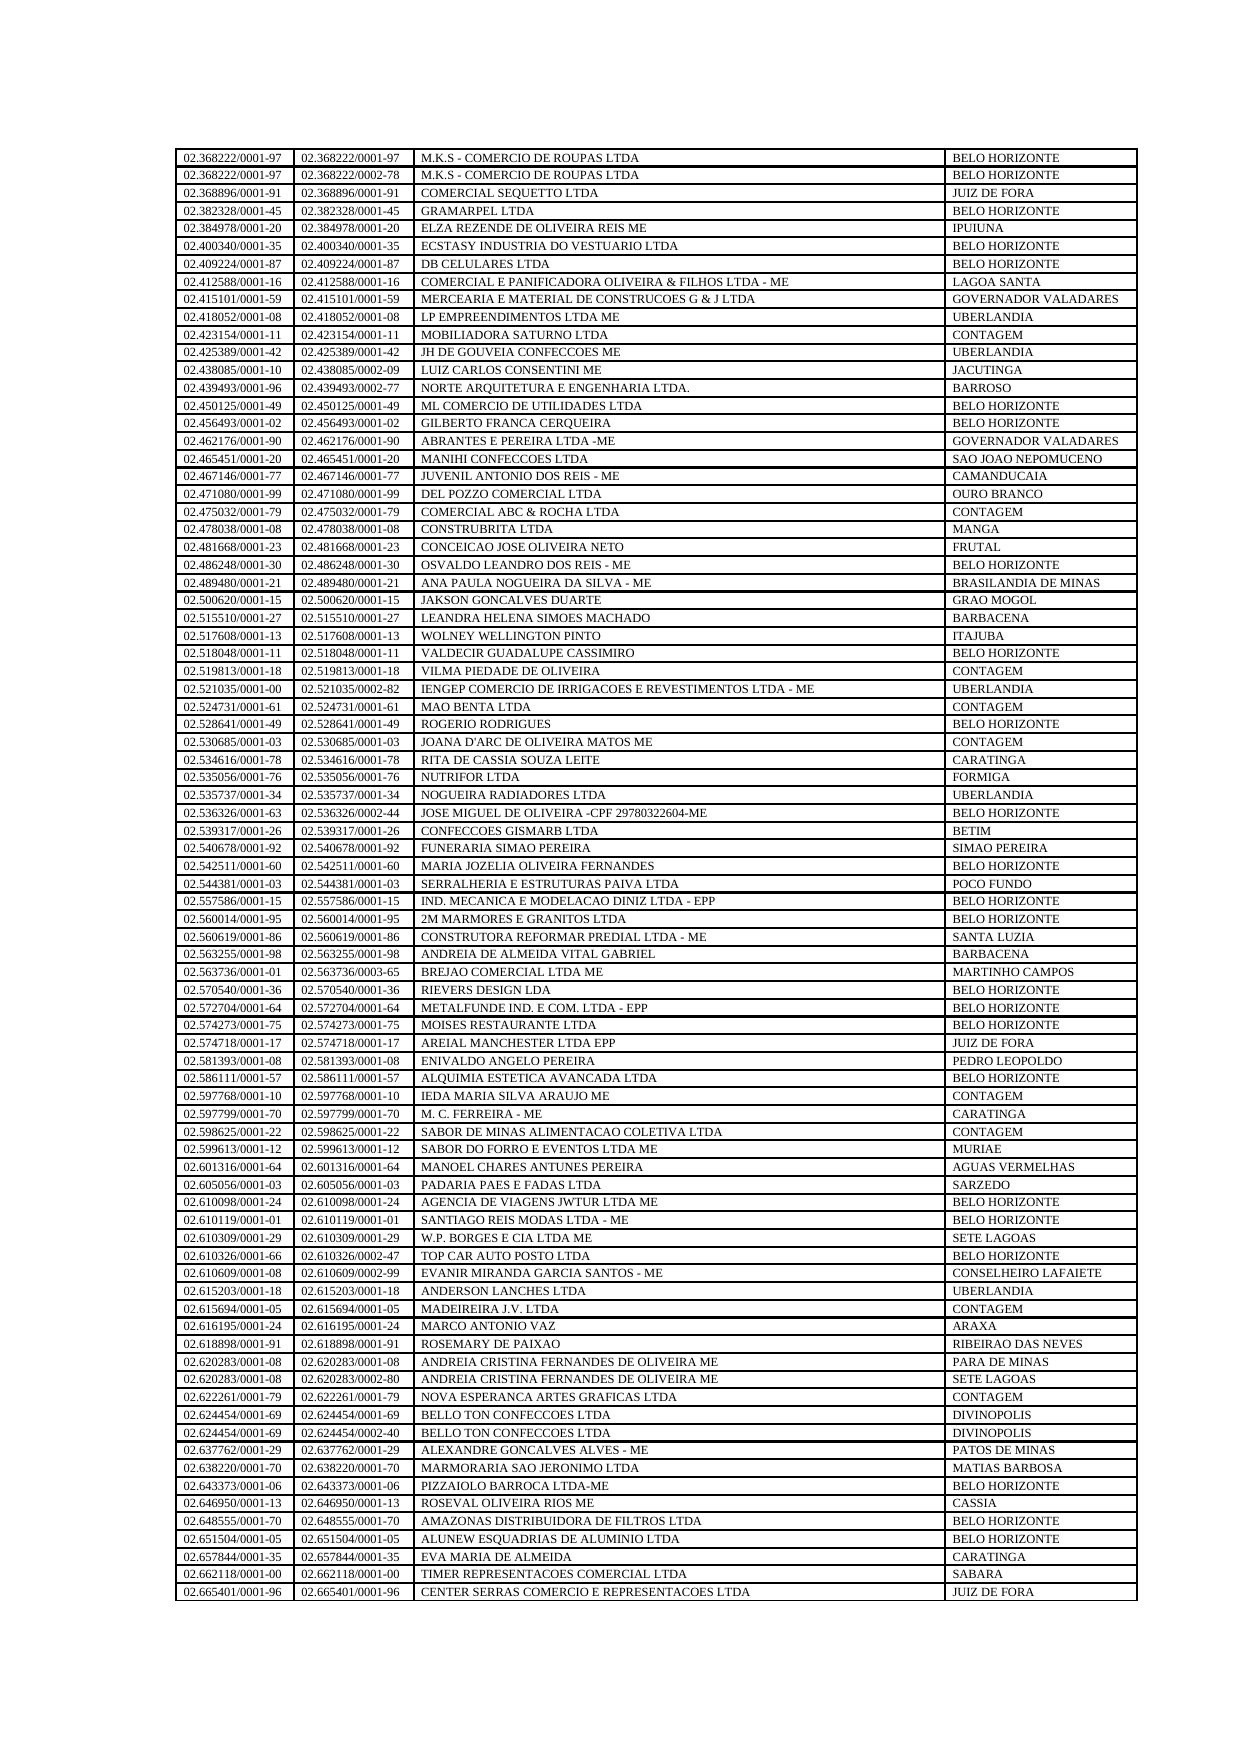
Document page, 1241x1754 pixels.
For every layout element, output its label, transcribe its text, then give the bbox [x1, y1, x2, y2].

table_cell CONTAGEM [946, 1124, 1136, 1139]
table_cell SANTA LUZIA [946, 929, 1136, 944]
table_cell 02.423154/0001-11 [177, 327, 293, 342]
table_cell 02.662118/0001-00 [177, 1566, 293, 1582]
table_cell 02.544381/0001-03 [295, 876, 413, 891]
table_cell MADEIREIRA J.V. LTDA [415, 1301, 944, 1316]
table_cell 02.620283/0001-08 [295, 1354, 413, 1369]
table_cell 02.515510/0001-27 [177, 610, 293, 626]
table_cell M. C. FERREIRA - ME [415, 1106, 944, 1122]
table_cell 02.597799/0001-70 [177, 1106, 293, 1122]
table_cell LAGOA SANTA [946, 274, 1136, 289]
table_cell CONTAGEM [946, 1389, 1136, 1405]
table_cell PARA DE MINAS [946, 1354, 1136, 1369]
table_cell 02.662118/0001-00 [295, 1566, 413, 1582]
table_cell GOVERNADOR VALADARES [946, 291, 1136, 307]
table_cell 02.517608/0001-13 [295, 628, 413, 643]
table_cell 02.368896/0001-91 [295, 185, 413, 201]
table_cell CONFECCOES GISMARB LTDA [415, 823, 944, 838]
table_cell 02.620283/0001-08 [177, 1354, 293, 1369]
table_cell 02.439493/0001-96 [177, 380, 293, 396]
table_cell 02.616195/0001-24 [177, 1319, 293, 1334]
table_cell 02.481668/0001-23 [295, 539, 413, 555]
table_cell ALQUIMIA ESTETICA AVANCADA LTDA [415, 1071, 944, 1086]
table_cell CONTAGEM [946, 1088, 1136, 1104]
table_cell LEANDRA HELENA SIMOES MACHADO [415, 610, 944, 626]
table_cell 02.467146/0001-77 [177, 469, 293, 484]
table_cell 02.597768/0001-10 [177, 1088, 293, 1104]
table_cell MOISES RESTAURANTE LTDA [415, 1018, 944, 1033]
table_cell ROGERIO RODRIGUES [415, 716, 944, 732]
table_cell MERCEARIA E MATERIAL DE CONSTRUCOES G & J LTDA [415, 291, 944, 307]
table_cell POCO FUNDO [946, 876, 1136, 891]
table_cell BELO HORIZONTE [946, 982, 1136, 998]
table_cell 02.572704/0001-64 [295, 1000, 413, 1015]
table_cell ANDREIA DE ALMEIDA VITAL GABRIEL [415, 947, 944, 962]
table_cell 02.648555/0001-70 [295, 1513, 413, 1529]
table_cell 02.563255/0001-98 [177, 947, 293, 962]
table_cell 02.616195/0001-24 [295, 1319, 413, 1334]
table_cell 02.515510/0001-27 [295, 610, 413, 626]
table_cell 02.643373/0001-06 [295, 1478, 413, 1493]
table_cell 02.438085/0002-09 [295, 362, 413, 378]
table_cell 02.610119/0001-01 [177, 1212, 293, 1228]
table_cell ANDERSON LANCHES LTDA [415, 1283, 944, 1299]
table_cell 02.450125/0001-49 [177, 398, 293, 413]
table_cell BELO HORIZONTE [946, 646, 1136, 661]
table_cell NUTRIFOR LTDA [415, 770, 944, 785]
table_cell 02.637762/0001-29 [177, 1443, 293, 1458]
table_cell CONSTRUTORA REFORMAR PREDIAL LTDA - ME [415, 929, 944, 944]
table_cell BELO HORIZONTE [946, 911, 1136, 927]
table_cell GOVERNADOR VALADARES [946, 433, 1136, 449]
table_cell 02.478038/0001-08 [295, 522, 413, 537]
table_cell 02.519813/0001-18 [177, 663, 293, 679]
table_cell 02.618898/0001-91 [295, 1336, 413, 1352]
table_cell 02.560619/0001-86 [295, 929, 413, 944]
table_cell MARMORARIA SAO JERONIMO LTDA [415, 1460, 944, 1476]
table_cell CASSIA [946, 1496, 1136, 1511]
table_cell 02.560619/0001-86 [177, 929, 293, 944]
table_cell CONTAGEM [946, 1301, 1136, 1316]
table_cell 02.665401/0001-96 [295, 1584, 413, 1600]
table_cell BELO HORIZONTE [946, 398, 1136, 413]
table_cell CAMANDUCAIA [946, 469, 1136, 484]
table_cell CARATINGA [946, 1549, 1136, 1564]
table_cell COMERCIAL SEQUETTO LTDA [415, 185, 944, 201]
table_cell BELO HORIZONTE [946, 1248, 1136, 1263]
table_cell JOSE MIGUEL DE OLIVEIRA -CPF 29780322604-ME [415, 805, 944, 821]
table_cell ML COMERCIO DE UTILIDADES LTDA [415, 398, 944, 413]
table_cell BRASILANDIA DE MINAS [946, 575, 1136, 590]
table_cell CONCEICAO JOSE OLIVEIRA NETO [415, 539, 944, 555]
table_cell 02.382328/0001-45 [177, 203, 293, 218]
table_cell 02.605056/0001-03 [177, 1177, 293, 1192]
table_cell SETE LAGOAS [946, 1372, 1136, 1387]
table_cell 02.425389/0001-42 [177, 345, 293, 360]
table_cell 02.610119/0001-01 [295, 1212, 413, 1228]
table_cell CONTAGEM [946, 327, 1136, 342]
table_cell LP EMPREENDIMENTOS LTDA ME [415, 309, 944, 325]
table_cell 02.557586/0001-15 [295, 894, 413, 909]
table_cell 02.489480/0001-21 [295, 575, 413, 590]
table_cell 02.610326/0002-47 [295, 1248, 413, 1263]
table_cell JUIZ DE FORA [946, 1035, 1136, 1051]
table_cell 02.471080/0001-99 [177, 486, 293, 502]
table_cell AGENCIA DE VIAGENS JWTUR LTDA ME [415, 1195, 944, 1210]
table_cell UBERLANDIA [946, 1283, 1136, 1299]
table_cell 02.570540/0001-36 [295, 982, 413, 998]
table_cell 02.400340/0001-35 [177, 238, 293, 254]
table_cell 02.598625/0001-22 [177, 1124, 293, 1139]
table_cell SERRALHERIA E ESTRUTURAS PAIVA LTDA [415, 876, 944, 891]
table_cell MAO BENTA LTDA [415, 699, 944, 714]
table_cell 02.624454/0001-69 [177, 1407, 293, 1423]
table_cell 02.610326/0001-66 [177, 1248, 293, 1263]
table_cell 02.601316/0001-64 [295, 1159, 413, 1175]
table_cell 02.599613/0001-12 [295, 1141, 413, 1157]
table_cell COMERCIAL E PANIFICADORA OLIVEIRA & FILHOS LTDA - ME [415, 274, 944, 289]
table_cell CONTAGEM [946, 663, 1136, 679]
table_cell SARZEDO [946, 1177, 1136, 1192]
table_cell JUIZ DE FORA [946, 185, 1136, 201]
table_cell RIEVERS DESIGN LDA [415, 982, 944, 998]
table_cell 02.486248/0001-30 [177, 557, 293, 573]
table_cell M.K.S - COMERCIO DE ROUPAS LTDA [415, 168, 944, 183]
table_cell 02.651504/0001-05 [295, 1531, 413, 1547]
table_cell 02.439493/0002-77 [295, 380, 413, 396]
table_cell DIVINOPOLIS [946, 1425, 1136, 1440]
table_cell ECSTASY INDUSTRIA DO VESTUARIO LTDA [415, 238, 944, 254]
table_cell UBERLANDIA [946, 309, 1136, 325]
table_cell 02.638220/0001-70 [295, 1460, 413, 1476]
table_cell PADARIA PAES E FADAS LTDA [415, 1177, 944, 1192]
table_cell 02.530685/0001-03 [295, 734, 413, 750]
table_cell 02.544381/0001-03 [177, 876, 293, 891]
table_cell CENTER SERRAS COMERCIO E REPRESENTACOES LTDA [415, 1584, 944, 1600]
table_cell 02.438085/0001-10 [177, 362, 293, 378]
table_cell WOLNEY WELLINGTON PINTO [415, 628, 944, 643]
table_cell 02.540678/0001-92 [177, 840, 293, 856]
table_cell 02.651504/0001-05 [177, 1531, 293, 1547]
table_cell TOP CAR AUTO POSTO LTDA [415, 1248, 944, 1263]
table_cell CARATINGA [946, 752, 1136, 767]
table_cell 02.415101/0001-59 [295, 291, 413, 307]
table_cell CARATINGA [946, 1106, 1136, 1122]
table_cell 02.536326/0001-63 [177, 805, 293, 821]
table_cell CONSELHEIRO LAFAIETE [946, 1265, 1136, 1281]
table_cell 02.456493/0001-02 [295, 415, 413, 431]
table_cell 02.518048/0001-11 [177, 646, 293, 661]
table_cell SETE LAGOAS [946, 1230, 1136, 1246]
table_cell PIZZAIOLO BARROCA LTDA-ME [415, 1478, 944, 1493]
table_cell ALUNEW ESQUADRIAS DE ALUMINIO LTDA [415, 1531, 944, 1547]
table_cell BELO HORIZONTE [946, 1195, 1136, 1210]
table_cell 02.597799/0001-70 [295, 1106, 413, 1122]
table_cell PEDRO LEOPOLDO [946, 1053, 1136, 1068]
table_cell TIMER REPRESENTACOES COMERCIAL LTDA [415, 1566, 944, 1582]
table_cell BELO HORIZONTE [946, 1018, 1136, 1033]
table_cell MARCO ANTONIO VAZ [415, 1319, 944, 1334]
table_cell 02.486248/0001-30 [295, 557, 413, 573]
table_cell 02.368222/0001-97 [177, 150, 293, 165]
table_cell 02.489480/0001-21 [177, 575, 293, 590]
table_cell BARROSO [946, 380, 1136, 396]
table_cell EVA MARIA DE ALMEIDA [415, 1549, 944, 1564]
table_cell 02.601316/0001-64 [177, 1159, 293, 1175]
table_cell 02.615694/0001-05 [295, 1301, 413, 1316]
table_cell OURO BRANCO [946, 486, 1136, 502]
table_cell 02.517608/0001-13 [177, 628, 293, 643]
table_cell 02.648555/0001-70 [177, 1513, 293, 1529]
table_cell AMAZONAS DISTRIBUIDORA DE FILTROS LTDA [415, 1513, 944, 1529]
table_cell 02.536326/0002-44 [295, 805, 413, 821]
table_cell 02.467146/0001-77 [295, 469, 413, 484]
table_cell BELO HORIZONTE [946, 1513, 1136, 1529]
table_cell 02.657844/0001-35 [295, 1549, 413, 1564]
table_cell OSVALDO LEANDRO DOS REIS - ME [415, 557, 944, 573]
table_cell UBERLANDIA [946, 787, 1136, 803]
table_cell 2M MARMORES E GRANITOS LTDA [415, 911, 944, 927]
table_cell 02.384978/0001-20 [295, 221, 413, 236]
table_cell W.P. BORGES E CIA LTDA ME [415, 1230, 944, 1246]
table_cell 02.574273/0001-75 [177, 1018, 293, 1033]
table_cell 02.382328/0001-45 [295, 203, 413, 218]
table_cell 02.539317/0001-26 [295, 823, 413, 838]
table_cell 02.500620/0001-15 [177, 593, 293, 608]
table_cell 02.368896/0001-91 [177, 185, 293, 201]
table_cell 02.535056/0001-76 [295, 770, 413, 785]
table_cell 02.657844/0001-35 [177, 1549, 293, 1564]
table_cell BARBACENA [946, 947, 1136, 962]
table_cell 02.610609/0002-99 [295, 1265, 413, 1281]
table_cell 02.563736/0001-01 [177, 964, 293, 980]
table_cell 02.624454/0001-69 [295, 1407, 413, 1423]
table_cell ROSEVAL OLIVEIRA RIOS ME [415, 1496, 944, 1511]
table_cell BELO HORIZONTE [946, 557, 1136, 573]
table_cell 02.475032/0001-79 [295, 504, 413, 519]
table_cell 02.534616/0001-78 [177, 752, 293, 767]
table_cell 02.622261/0001-79 [177, 1389, 293, 1405]
table_cell DEL POZZO COMERCIAL LTDA [415, 486, 944, 502]
table_cell BELO HORIZONTE [946, 168, 1136, 183]
table_cell 02.574718/0001-17 [295, 1035, 413, 1051]
table_cell SANTIAGO REIS MODAS LTDA - ME [415, 1212, 944, 1228]
table_cell 02.528641/0001-49 [295, 716, 413, 732]
table_cell JUVENIL ANTONIO DOS REIS - ME [415, 469, 944, 484]
table_cell 02.521035/0001-00 [177, 681, 293, 697]
table_cell 02.638220/0001-70 [177, 1460, 293, 1476]
table_cell 02.368222/0001-97 [295, 150, 413, 165]
table_cell 02.610098/0001-24 [295, 1195, 413, 1210]
table_cell 02.560014/0001-95 [295, 911, 413, 927]
table_cell 02.465451/0001-20 [177, 451, 293, 466]
table_cell GRAMARPEL LTDA [415, 203, 944, 218]
table_cell 02.409224/0001-87 [295, 256, 413, 272]
table_cell 02.574273/0001-75 [295, 1018, 413, 1033]
table_cell METALFUNDE IND. E COM. LTDA - EPP [415, 1000, 944, 1015]
table_cell MANGA [946, 522, 1136, 537]
table_cell LUIZ CARLOS CONSENTINI ME [415, 362, 944, 378]
table_cell BELO HORIZONTE [946, 150, 1136, 165]
table_cell 02.646950/0001-13 [177, 1496, 293, 1511]
table_cell FORMIGA [946, 770, 1136, 785]
table_cell NOVA ESPERANCA ARTES GRAFICAS LTDA [415, 1389, 944, 1405]
table_cell BELO HORIZONTE [946, 716, 1136, 732]
table_cell SAO JOAO NEPOMUCENO [946, 451, 1136, 466]
table_cell BETIM [946, 823, 1136, 838]
table_cell BELO HORIZONTE [946, 894, 1136, 909]
table_cell 02.599613/0001-12 [177, 1141, 293, 1157]
table_cell MATIAS BARBOSA [946, 1460, 1136, 1476]
table_cell 02.409224/0001-87 [177, 256, 293, 272]
table_cell 02.615203/0001-18 [177, 1283, 293, 1299]
table_cell 02.620283/0002-80 [295, 1372, 413, 1387]
table_cell 02.570540/0001-36 [177, 982, 293, 998]
table_cell BELO HORIZONTE [946, 238, 1136, 254]
table_cell JUIZ DE FORA [946, 1584, 1136, 1600]
table_cell SABOR DO FORRO E EVENTOS LTDA ME [415, 1141, 944, 1157]
table_cell SABOR DE MINAS ALIMENTACAO COLETIVA LTDA [415, 1124, 944, 1139]
table_cell 02.475032/0001-79 [177, 504, 293, 519]
table_cell RIBEIRAO DAS NEVES [946, 1336, 1136, 1352]
table_cell BELO HORIZONTE [946, 805, 1136, 821]
table_cell ROSEMARY DE PAIXAO [415, 1336, 944, 1352]
table_cell IEDA MARIA SILVA ARAUJO ME [415, 1088, 944, 1104]
table_cell 02.535737/0001-34 [295, 787, 413, 803]
table_cell 02.615694/0001-05 [177, 1301, 293, 1316]
table_cell 02.643373/0001-06 [177, 1478, 293, 1493]
table_cell MURIAE [946, 1141, 1136, 1157]
table_cell BELO HORIZONTE [946, 1000, 1136, 1015]
table_cell 02.530685/0001-03 [177, 734, 293, 750]
table_cell BELO HORIZONTE [946, 1531, 1136, 1547]
table_cell UBERLANDIA [946, 681, 1136, 697]
table_cell GRAO MOGOL [946, 593, 1136, 608]
table_cell 02.425389/0001-42 [295, 345, 413, 360]
table_cell 02.524731/0001-61 [177, 699, 293, 714]
table_cell 02.535056/0001-76 [177, 770, 293, 785]
table_cell 02.610609/0001-08 [177, 1265, 293, 1281]
table_cell DB CELULARES LTDA [415, 256, 944, 272]
table_cell SABARA [946, 1566, 1136, 1582]
table_cell MARIA JOZELIA OLIVEIRA FERNANDES [415, 858, 944, 874]
table_cell 02.597768/0001-10 [295, 1088, 413, 1104]
table_cell 02.524731/0001-61 [295, 699, 413, 714]
table_cell ENIVALDO ANGELO PEREIRA [415, 1053, 944, 1068]
table_cell IND. MECANICA E MODELACAO DINIZ LTDA - EPP [415, 894, 944, 909]
table_cell 02.605056/0001-03 [295, 1177, 413, 1192]
table_cell 02.534616/0001-78 [295, 752, 413, 767]
table_cell BELO HORIZONTE [946, 858, 1136, 874]
table_cell 02.574718/0001-17 [177, 1035, 293, 1051]
table_cell NOGUEIRA RADIADORES LTDA [415, 787, 944, 803]
table_cell 02.572704/0001-64 [177, 1000, 293, 1015]
table_cell 02.542511/0001-60 [177, 858, 293, 874]
table_cell 02.563736/0003-65 [295, 964, 413, 980]
table_cell JH DE GOUVEIA CONFECCOES ME [415, 345, 944, 360]
table_cell 02.384978/0001-20 [177, 221, 293, 236]
table_cell 02.637762/0001-29 [295, 1443, 413, 1458]
table_cell 02.563255/0001-98 [295, 947, 413, 962]
table_cell 02.412588/0001-16 [177, 274, 293, 289]
table_cell ALEXANDRE GONCALVES ALVES - ME [415, 1443, 944, 1458]
table_cell 02.465451/0001-20 [295, 451, 413, 466]
table_cell GILBERTO FRANCA CERQUEIRA [415, 415, 944, 431]
table_cell JAKSON GONCALVES DUARTE [415, 593, 944, 608]
table_cell 02.610309/0001-29 [295, 1230, 413, 1246]
table_cell BELO HORIZONTE [946, 415, 1136, 431]
table_cell 02.535737/0001-34 [177, 787, 293, 803]
table_cell BARBACENA [946, 610, 1136, 626]
table_cell MANOEL CHARES ANTUNES PEREIRA [415, 1159, 944, 1175]
table_cell RITA DE CASSIA SOUZA LEITE [415, 752, 944, 767]
table_cell DIVINOPOLIS [946, 1407, 1136, 1423]
table_cell 02.586111/0001-57 [177, 1071, 293, 1086]
table_cell EVANIR MIRANDA GARCIA SANTOS - ME [415, 1265, 944, 1281]
table_cell COMERCIAL ABC & ROCHA LTDA [415, 504, 944, 519]
table_cell 02.615203/0001-18 [295, 1283, 413, 1299]
table_cell 02.471080/0001-99 [295, 486, 413, 502]
table_cell 02.423154/0001-11 [295, 327, 413, 342]
table_cell ANA PAULA NOGUEIRA DA SILVA - ME [415, 575, 944, 590]
table_cell 02.542511/0001-60 [295, 858, 413, 874]
table_cell 02.481668/0001-23 [177, 539, 293, 555]
table_cell 02.622261/0001-79 [295, 1389, 413, 1405]
table_cell 02.478038/0001-08 [177, 522, 293, 537]
table_cell 02.519813/0001-18 [295, 663, 413, 679]
table_cell 02.462176/0001-90 [295, 433, 413, 449]
table_cell NORTE ARQUITETURA E ENGENHARIA LTDA. [415, 380, 944, 396]
table_cell 02.610309/0001-29 [177, 1230, 293, 1246]
table_cell 02.581393/0001-08 [177, 1053, 293, 1068]
table_cell UBERLANDIA [946, 345, 1136, 360]
table_cell 02.624454/0001-69 [177, 1425, 293, 1440]
table_cell 02.412588/0001-16 [295, 274, 413, 289]
table_cell PATOS DE MINAS [946, 1443, 1136, 1458]
table_cell CONTAGEM [946, 504, 1136, 519]
table_cell 02.368222/0001-97 [177, 168, 293, 183]
table_cell 02.540678/0001-92 [295, 840, 413, 856]
table_cell 02.581393/0001-08 [295, 1053, 413, 1068]
table_cell 02.539317/0001-26 [177, 823, 293, 838]
table_cell 02.610098/0001-24 [177, 1195, 293, 1210]
table_cell 02.456493/0001-02 [177, 415, 293, 431]
table_cell AREIAL MANCHESTER LTDA EPP [415, 1035, 944, 1051]
table_cell ARAXA [946, 1319, 1136, 1334]
table_cell BELLO TON CONFECCOES LTDA [415, 1425, 944, 1440]
table_cell 02.500620/0001-15 [295, 593, 413, 608]
table_cell VALDECIR GUADALUPE CASSIMIRO [415, 646, 944, 661]
table_cell 02.518048/0001-11 [295, 646, 413, 661]
table_cell 02.586111/0001-57 [295, 1071, 413, 1086]
table_cell FUNERARIA SIMAO PEREIRA [415, 840, 944, 856]
table_cell 02.618898/0001-91 [177, 1336, 293, 1352]
table_cell ANDREIA CRISTINA FERNANDES DE OLIVEIRA ME [415, 1372, 944, 1387]
table_cell BELO HORIZONTE [946, 203, 1136, 218]
table_cell 02.418052/0001-08 [177, 309, 293, 325]
table_cell 02.528641/0001-49 [177, 716, 293, 732]
table_cell 02.400340/0001-35 [295, 238, 413, 254]
table_cell 02.415101/0001-59 [177, 291, 293, 307]
table_cell 02.462176/0001-90 [177, 433, 293, 449]
table_cell MARTINHO CAMPOS [946, 964, 1136, 980]
table_cell M.K.S - COMERCIO DE ROUPAS LTDA [415, 150, 944, 165]
table_cell FRUTAL [946, 539, 1136, 555]
table_cell JOANA D'ARC DE OLIVEIRA MATOS ME [415, 734, 944, 750]
table_cell BREJAO COMERCIAL LTDA ME [415, 964, 944, 980]
table_cell JACUTINGA [946, 362, 1136, 378]
table_cell BELLO TON CONFECCOES LTDA [415, 1407, 944, 1423]
table_cell 02.620283/0001-08 [177, 1372, 293, 1387]
table_cell BELO HORIZONTE [946, 1071, 1136, 1086]
table_cell CONSTRUBRITA LTDA [415, 522, 944, 537]
table_cell IENGEP COMERCIO DE IRRIGACOES E REVESTIMENTOS LTDA - ME [415, 681, 944, 697]
table_cell ITAJUBA [946, 628, 1136, 643]
table_cell ANDREIA CRISTINA FERNANDES DE OLIVEIRA ME [415, 1354, 944, 1369]
table_cell BELO HORIZONTE [946, 1212, 1136, 1228]
table_cell SIMAO PEREIRA [946, 840, 1136, 856]
table_cell CONTAGEM [946, 734, 1136, 750]
table_cell ELZA REZENDE DE OLIVEIRA REIS ME [415, 221, 944, 236]
table_cell 02.557586/0001-15 [177, 894, 293, 909]
table_cell VILMA PIEDADE DE OLIVEIRA [415, 663, 944, 679]
table_cell CONTAGEM [946, 699, 1136, 714]
table_cell BELO HORIZONTE [946, 256, 1136, 272]
table_cell 02.560014/0001-95 [177, 911, 293, 927]
table_cell 02.521035/0002-82 [295, 681, 413, 697]
table_cell 02.450125/0001-49 [295, 398, 413, 413]
table_cell 02.598625/0001-22 [295, 1124, 413, 1139]
table_cell 02.418052/0001-08 [295, 309, 413, 325]
table_cell 02.368222/0002-78 [295, 168, 413, 183]
table_cell AGUAS VERMELHAS [946, 1159, 1136, 1175]
table_cell BELO HORIZONTE [946, 1478, 1136, 1493]
table_cell 02.646950/0001-13 [295, 1496, 413, 1511]
table_cell ABRANTES E PEREIRA LTDA -ME [415, 433, 944, 449]
table_cell 02.624454/0002-40 [295, 1425, 413, 1440]
table_cell MANIHI CONFECCOES LTDA [415, 451, 944, 466]
table_cell IPUIUNA [946, 221, 1136, 236]
table_cell MOBILIADORA SATURNO LTDA [415, 327, 944, 342]
table_cell 02.665401/0001-96 [177, 1584, 293, 1600]
